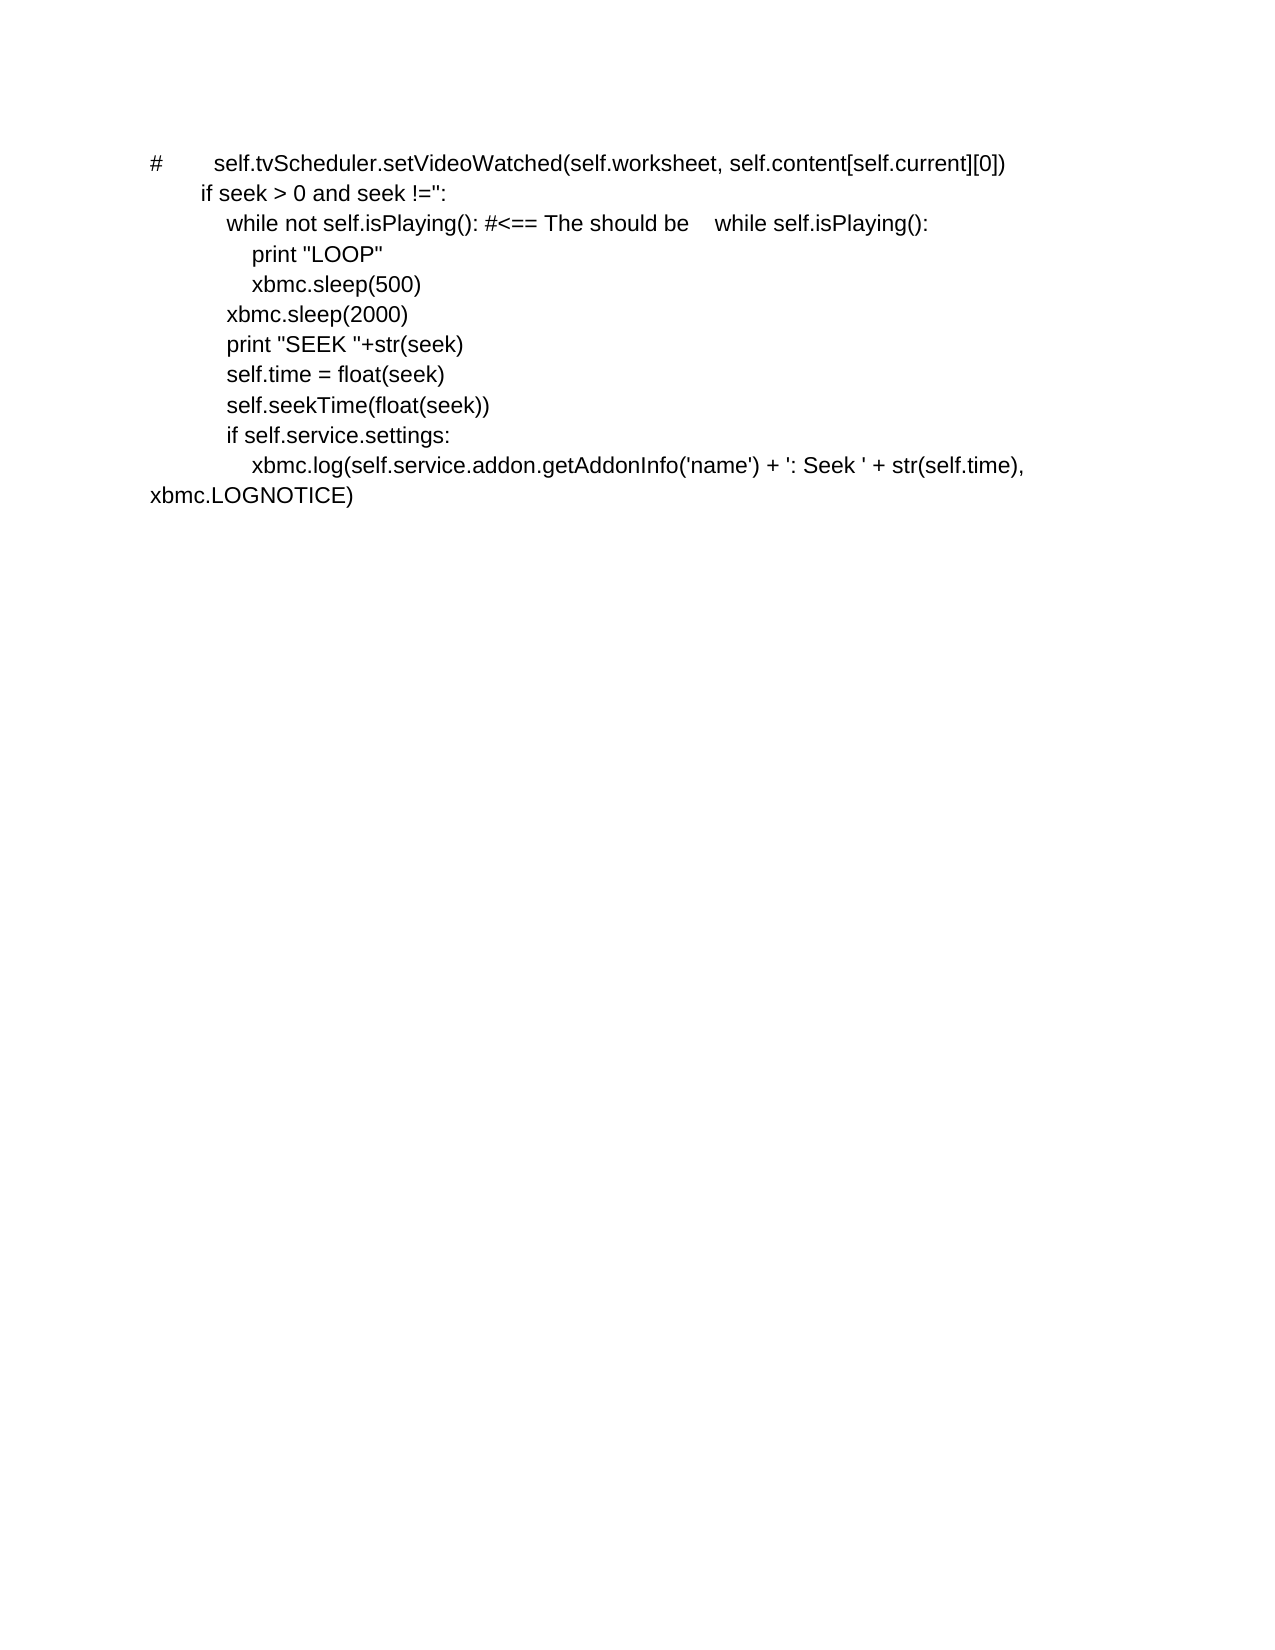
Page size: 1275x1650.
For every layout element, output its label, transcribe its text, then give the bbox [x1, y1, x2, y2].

text self.time = float(seek) [150, 361, 1125, 388]
text print "LOOP" [150, 241, 1125, 267]
text self.seekTime(float(seek)) [150, 392, 1125, 418]
text while not self.isPlaying(): #<== The should be while self.isPlaying(): [150, 210, 1125, 237]
text print "SEEK "+str(seek) [150, 331, 1125, 358]
text xbmc.log(self.service.addon.getAddonInfo('name') + ': Seek ' + str(self.time), xbmc.LOGNOTICE) [150, 452, 1125, 509]
text xbmc.sleep(2000) [150, 301, 1125, 327]
text if seek > 0 and seek !='': [150, 180, 1125, 207]
text xbmc.sleep(500) [150, 271, 1125, 297]
text # self.tvScheduler.setVideoWatched(self.worksheet, self.content[self.current][0]) [150, 150, 1125, 176]
text if self.service.settings: [150, 422, 1125, 448]
